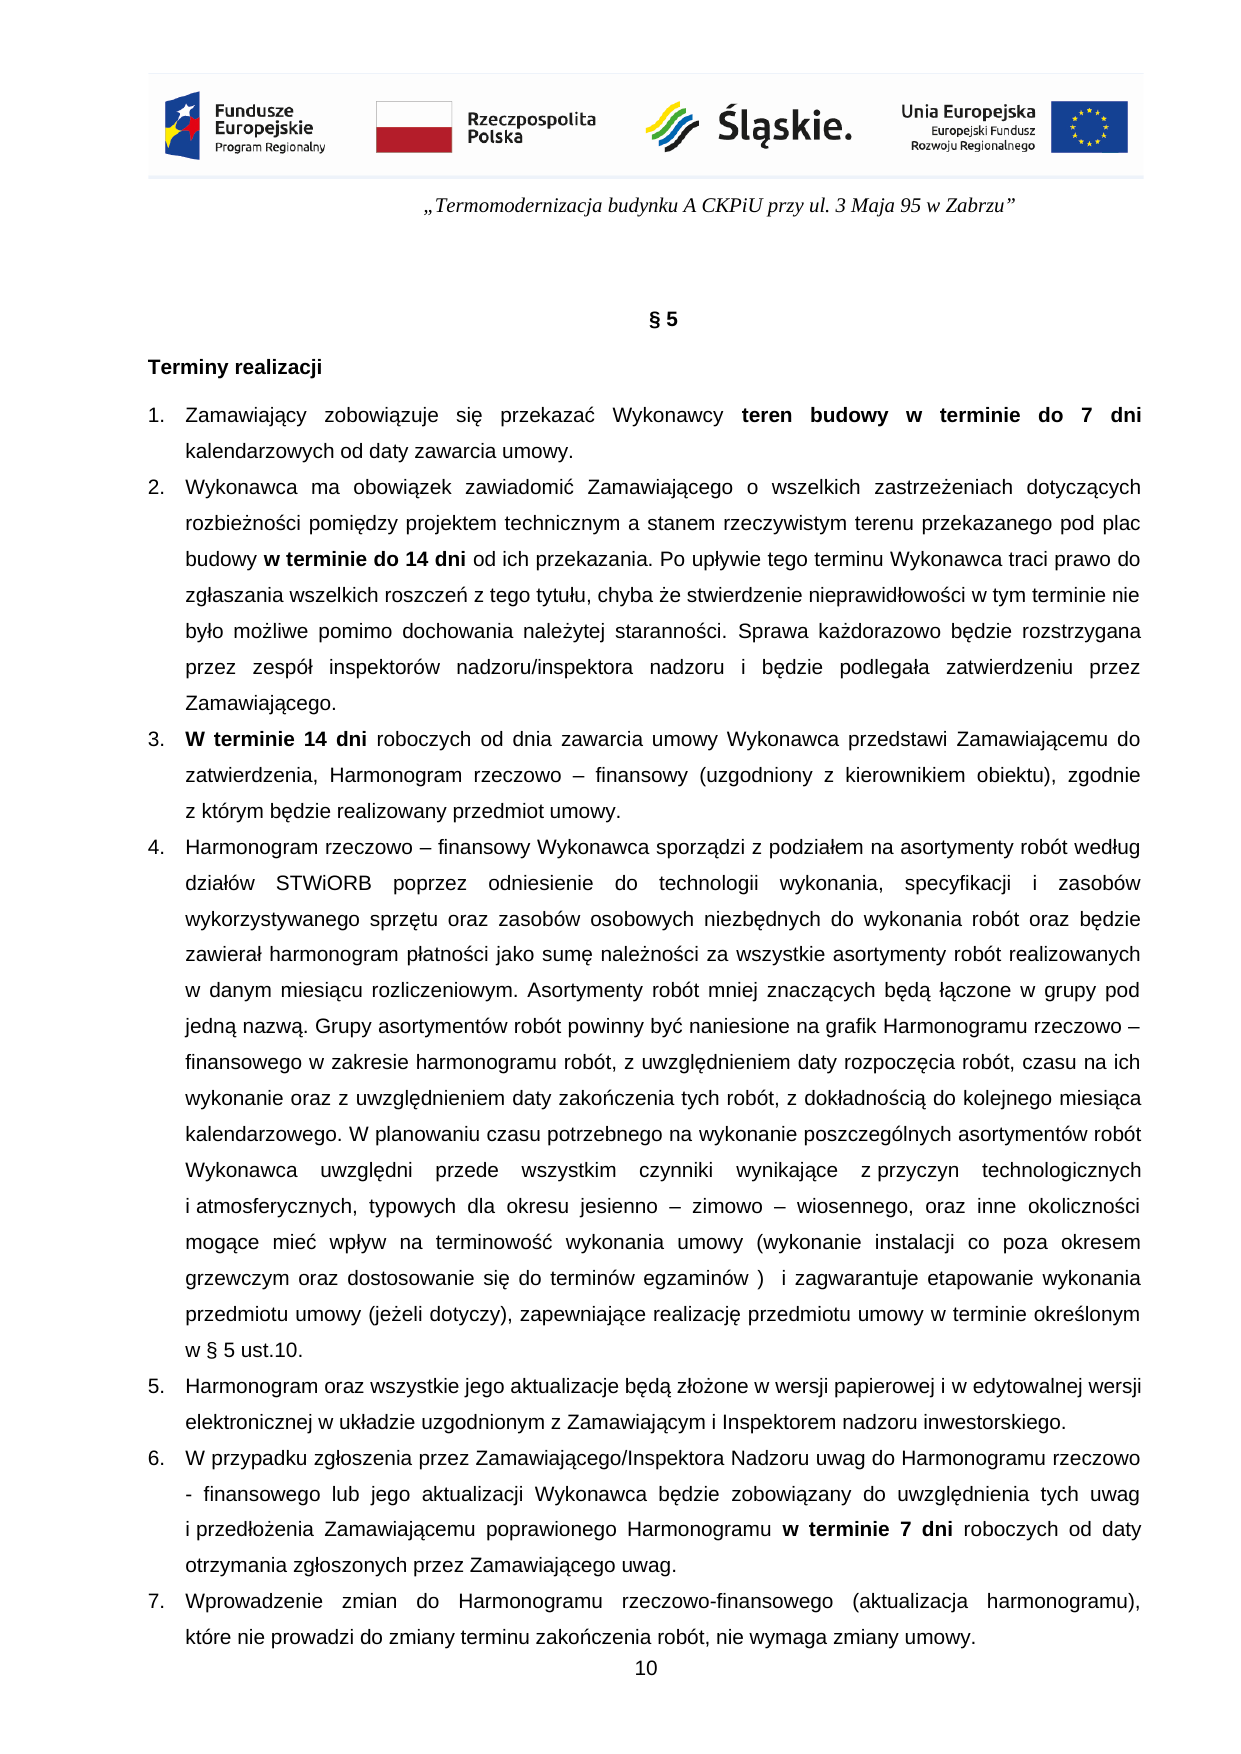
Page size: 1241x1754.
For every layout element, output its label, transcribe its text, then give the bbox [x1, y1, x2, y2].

list Wprowadzenie zmian do Harmonogramu rzeczowo-finansowego (aktualizacja harmonogramu), które nie prowadzi do zmiany terminu zakończenia robót, nie wymaga zmiany umowy. [148, 1589, 1142, 1649]
list Wykonawca ma obowiązek zawiadomić Zamawiającego o wszelkich zastrzeżeniach dotyczących rozbieżności pomiędzy projektem technicznym a stanem rzeczywistym terenu przekazanego pod plac budowy w terminie do 14 dni od ich przekazania. Po upływie tego terminu Wykonawca traci prawo do zgłaszania wszelkich roszczeń z tego tytułu, chyba że stwierdzenie nieprawidłowości w tym terminie nie było możliwe pomimo dochowania należytej staranności. Sprawa każdorazowo będzie rozstrzygana przez zespół inspektorów nadzoru/inspektora nadzoru i będzie podlegała zatwierdzeniu przez Zamawiającego. [148, 475, 1142, 715]
list Zamawiający zobowiązuje się przekazać Wykonawcy teren budowy w terminie do 7 dni kalendarzowych od daty zawarcia umowy. [148, 403, 1142, 463]
list Harmonogram oraz wszystkie jego aktualizacje będą złożone w wersji papierowej i w edytowalnej wersji elektronicznej w układzie uzgodnionym z Zamawiającym i Inspektorem nadzoru inwestorskiego. [148, 1373, 1142, 1433]
text Terminy realizacji [148, 355, 1142, 379]
list Harmonogram rzeczowo – finansowy Wykonawca sporządzi z podziałem na asortymenty robót według działów STWiORB poprzez odniesienie do technologii wykonania, specyfikacji i zasobów wykorzystywanego sprzętu oraz zasobów osobowych niezbędnych do wykonania robót oraz będzie zawierał harmonogram płatności jako sumę należności za wszystkie asortymenty robót realizowanych w danym miesiącu rozliczeniowym. Asortymenty robót mniej znaczących będą łączone w grupy pod jedną nazwą. Grupy asortymentów robót powinny być naniesione na grafik Harmonogramu rzeczowo – finansowego w zakresie harmonogramu robót, z uwzględnieniem daty rozpoczęcia robót, czasu na ich wykonanie oraz z uwzględnieniem daty zakończenia tych robót, z dokładnością do kolejnego miesiąca kalendarzowego. W planowaniu czasu potrzebnego na wykonanie poszczególnych asortymentów robót Wykonawca uwzględni przede wszystkim czynniki wynikające z przyczyn technologicznych i atmosferycznych, typowych dla okresu jesienno – zimowo – wiosennego, oraz inne okoliczności mogące mieć wpływ na terminowość wykonania umowy (wykonanie instalacji co poza okresem grzewczym oraz dostosowanie się do terminów egzaminów ) i zagwarantuje etapowanie wykonania przedmiotu umowy (jeżeli dotyczy), zapewniające realizację przedmiotu umowy w terminie określonym w § 5 ust.10. [148, 834, 1142, 1362]
list W przypadku zgłoszenia przez Zamawiającego/Inspektora Nadzoru uwag do Harmonogramu rzeczowo - finansowego lub jego aktualizacji Wykonawca będzie zobowiązany do uwzględnienia tych uwag i przedłożenia Zamawiającemu poprawionego Harmonogramu w terminie 7 dni roboczych od daty otrzymania zgłoszonych przez Zamawiającego uwag. [148, 1445, 1142, 1577]
text § 5 [148, 306, 1142, 330]
picture [148, 73, 1144, 179]
list W terminie 14 dni roboczych od dnia zawarcia umowy Wykonawca przedstawi Zamawiającemu do zatwierdzenia, Harmonogram rzeczowo – finansowy (uzgodniony z kierownikiem obiektu), zgodnie z którym będzie realizowany przedmiot umowy. [148, 727, 1142, 822]
